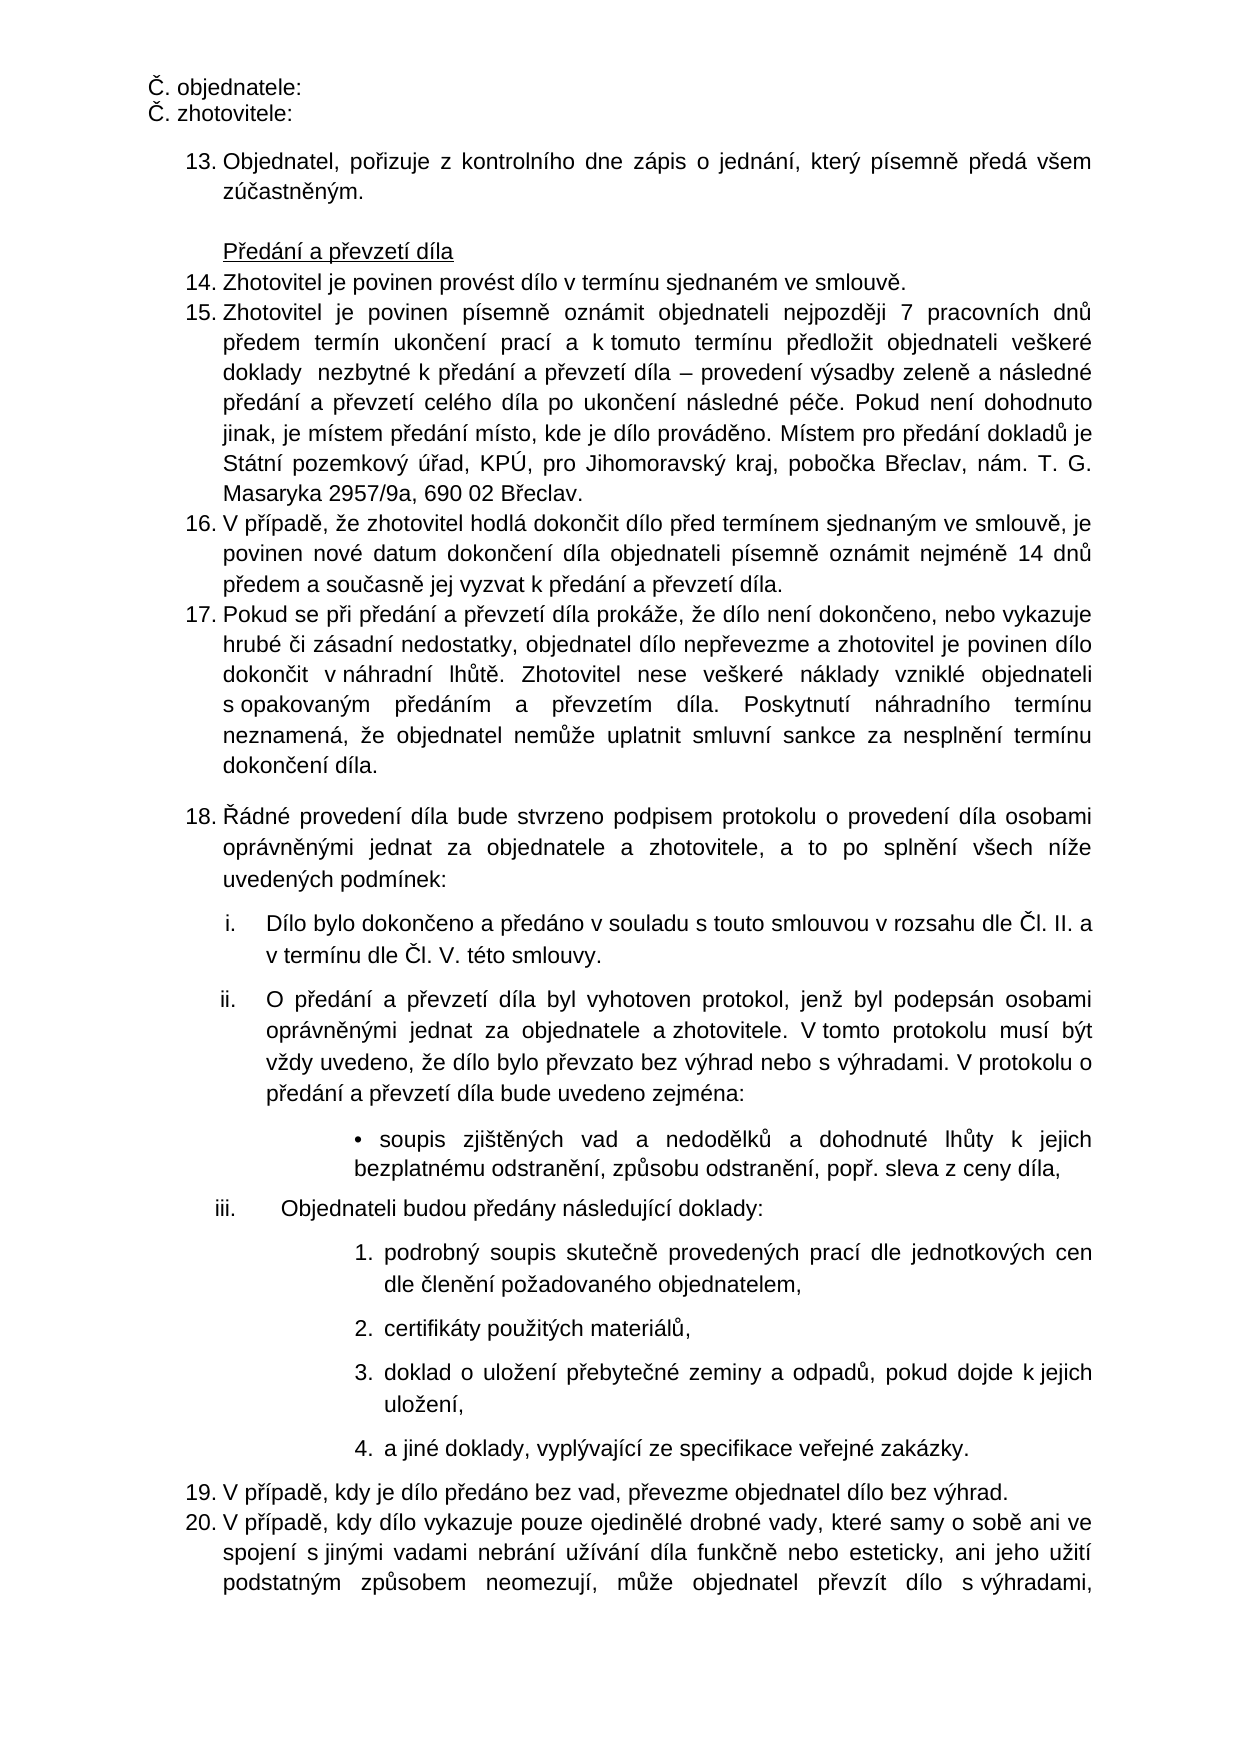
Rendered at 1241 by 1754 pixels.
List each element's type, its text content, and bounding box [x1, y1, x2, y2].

list V případě, kdy je dílo předáno bez vad, převezme objednatel dílo bez výhrad. [185, 1479, 1093, 1505]
list a jiné doklady, vyplývající ze specifikace veřejné zakázky. [354, 1434, 1093, 1461]
text • soupis zjištěných vad a nedodělků a dohodnuté lhůty k jejich bezplatnému odstranění, způsobu odstranění, popř. sleva z ceny díla, [354, 1124, 1093, 1183]
list Zhotovitel je povinen písemně oznámit objednateli nejpozději 7 pracovních dnů předem termín ukončení prací a k tomuto termínu předložit objednateli veškeré doklady nezbytné k předání a převzetí díla – provedení výsadby zeleně a následné předání a převzetí celého díla po ukončení následné péče. Pokud není dohodnuto jinak, je místem předání místo, kde je dílo prováděno. Místem pro předání dokladů je Státní pozemkový úřad, KPÚ, pro Jihomoravský kraj, pobočka Břeclav, nám. T. G. Masaryka 2957/9a, 690 02 Břeclav. [185, 299, 1093, 506]
list Předání a převzetí díla [223, 238, 1093, 264]
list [185, 1509, 1093, 1596]
list O předání a převzetí díla byl vyhotoven protokol, jenž byl podepsán osobami oprávněnými jednat za objednatele a zhotovitele. V tomto protokolu musí být vždy uvedeno, že dílo bylo převzato bez výhrad nebo s výhradami. V protokolu o předání a převzetí díla bude uvedeno zejména: [236, 986, 1093, 1107]
list certifikáty použitých materiálů, [354, 1315, 1093, 1341]
list Objednatel, pořizuje z kontrolního dne zápis o jednání, který písemně předá všem zúčastněným. [185, 148, 1093, 204]
list Řádné provedení díla bude stvrzeno podpisem protokolu o provedení díla osobami oprávněnými jednat za objednatele a zhotovitele, a to po splnění všech níže uvedených podmínek: [185, 803, 1093, 892]
list podrobný soupis skutečně provedených prací dle jednotkových cen dle členění požadovaného objednatelem, [354, 1239, 1093, 1297]
list doklad o uložení přebytečné zeminy a odpadů, pokud dojde k jejich uložení, [354, 1359, 1093, 1417]
list Dílo bylo dokončeno a předáno v souladu s touto smlouvou v rozsahu dle Čl. II. a v termínu dle Čl. V. této smlouvy. [236, 910, 1093, 968]
list Pokud se při předání a převzetí díla prokáže, že dílo není dokončeno, nebo vykazuje hrubé či zásadní nedostatky, objednatel dílo nepřevezme a zhotovitel je povinen dílo dokončit v náhradní lhůtě. Zhotovitel nese veškeré náklady vzniklé objednateli s opakovaným předáním a převzetím díla. Poskytnutí náhradního termínu neznamená, že objednatel nemůže uplatnit smluvní sankce za nesplnění termínu dokončení díla. [185, 601, 1093, 778]
list V případě, že zhotovitel hodlá dokončit dílo před termínem sjednaným ve smlouvě, je povinen nové datum dokončení díla objednateli písemně oznámit nejméně 14 dnů předem a současně jej vyzvat k předání a převzetí díla. [185, 510, 1093, 597]
list Objednateli budou předány následující doklady: [236, 1195, 1093, 1222]
list Zhotovitel je povinen provést dílo v termínu sjednaném ve smlouvě. [185, 268, 1093, 295]
